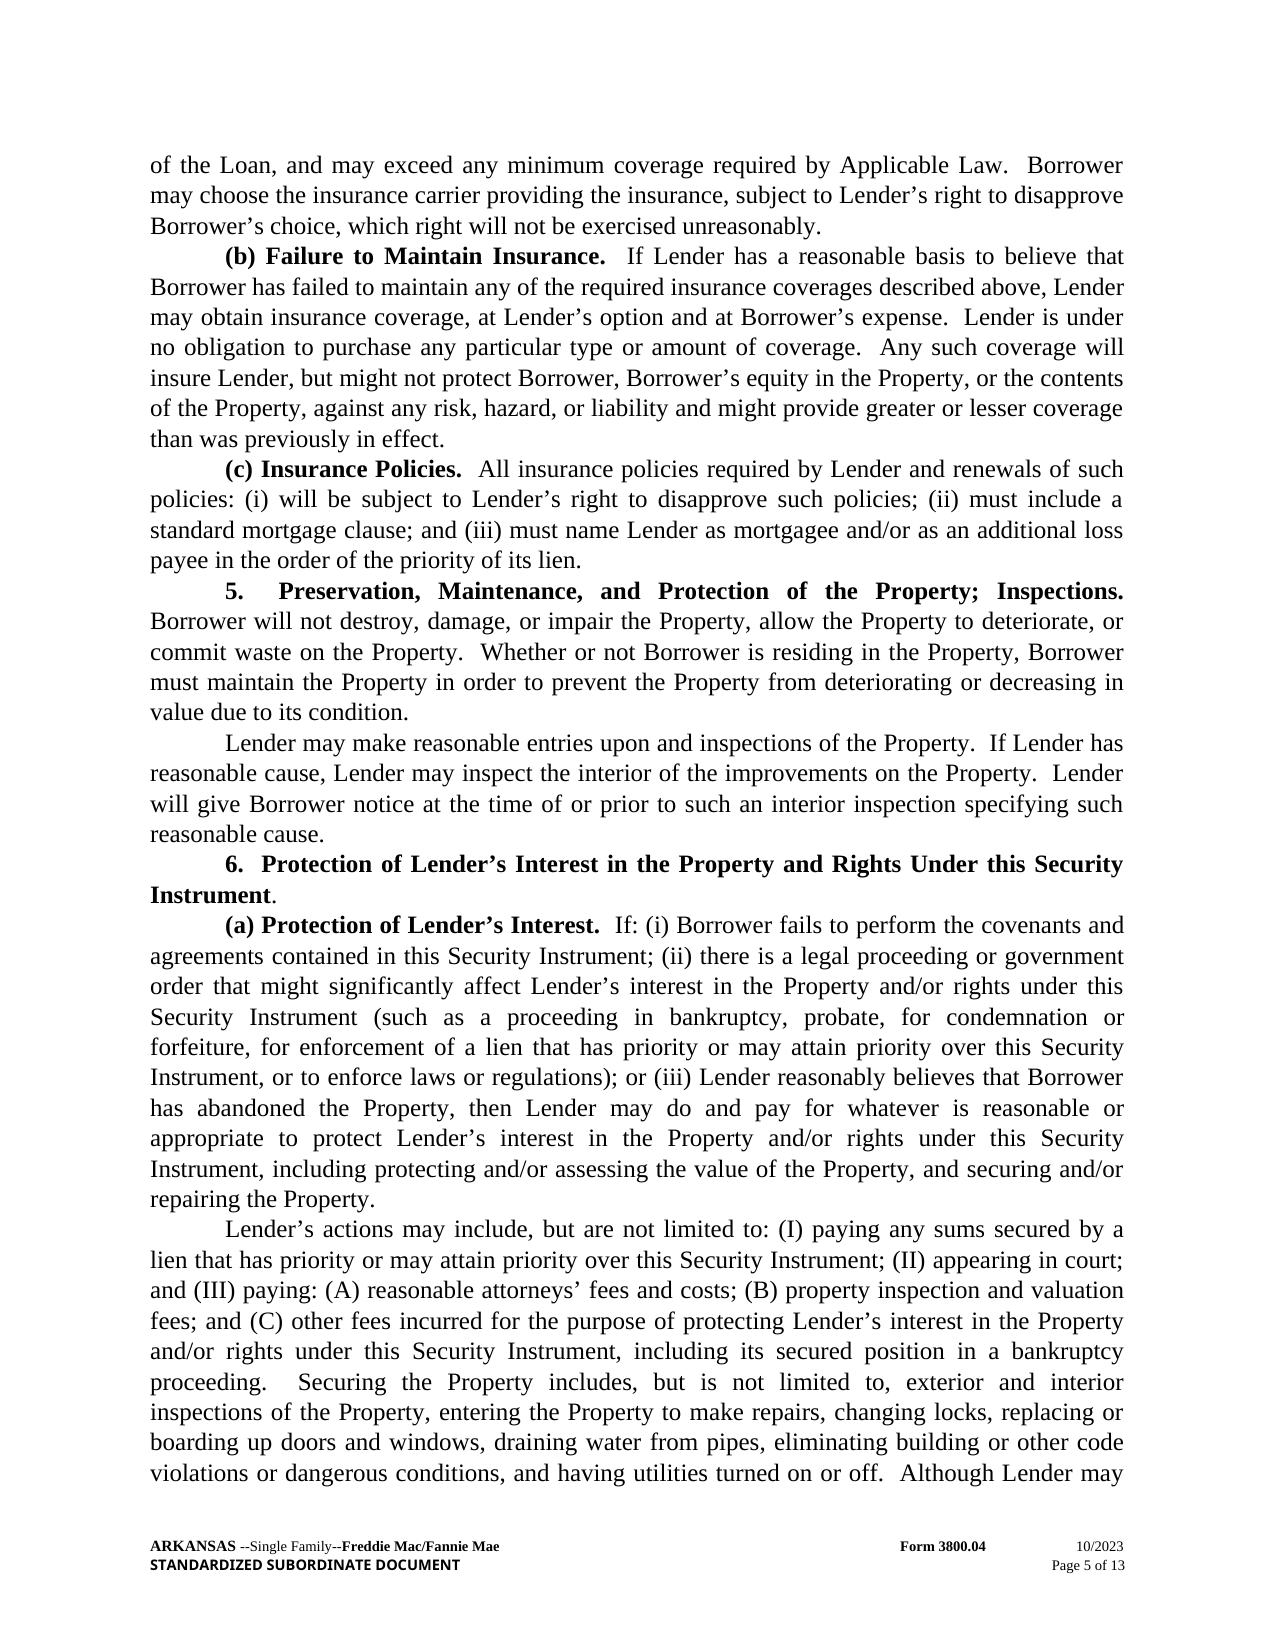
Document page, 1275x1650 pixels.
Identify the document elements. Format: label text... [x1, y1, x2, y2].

text 6. Protection of Lender’s Interest in the Property and Rights Under this Security Instrument. [150, 849, 1125, 909]
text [150, 150, 1125, 239]
text (b) Failure to Maintain Insurance. If Lender has a reasonable basis to believe that Borrower has failed to maintain any of the required insurance coverages described above, Lender may obtain insurance coverage, at Lender’s option and at Borrower’s expense. Lender is under no obligation to purchase any particular type or amount of coverage. Any such coverage will insure Lender, but might not protect Borrower, Borrower’s equity in the Property, or the contents of the Property, against any risk, hazard, or liability and might provide greater or lesser coverage than was previously in effect. [150, 241, 1125, 452]
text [150, 1214, 1125, 1487]
text (a) Protection of Lender’s Interest. If: (i) Borrower fails to perform the covenants and agreements contained in this Security Instrument; (ii) there is a legal proceeding or government order that might significantly affect Lender’s interest in the Property and/or rights under this Security Instrument (such as a proceeding in bankruptcy, probate, for condemnation or forfeiture, for enforcement of a lien that has priority or may attain priority over this Security Instrument, or to enforce laws or regulations); or (iii) Lender reasonably believes that Borrower has abandoned the Property, then Lender may do and pay for whatever is reasonable or appropriate to protect Lender’s interest in the Property and/or rights under this Security Instrument, including protecting and/or assessing the value of the Property, and securing and/or repairing the Property. [150, 910, 1125, 1213]
text 5. Preservation, Maintenance, and Protection of the Property; Inspections. Borrower will not destroy, damage, or impair the Property, allow the Property to deteriorate, or commit waste on the Property. Whether or not Borrower is residing in the Property, Borrower must maintain the Property in order to prevent the Property from deteriorating or decreasing in value due to its condition. [150, 576, 1125, 726]
text (c) Insurance Policies. All insurance policies required by Lender and renewals of such policies: (i) will be subject to Lender’s right to disapprove such policies; (ii) must include a standard mortgage clause; and (iii) must name Lender as mortgagee and/or as an additional loss payee in the order of the priority of its lien. [150, 454, 1125, 574]
text Lender may make reasonable entries upon and inspections of the Property. If Lender has reasonable cause, Lender may inspect the interior of the improvements on the Property. Lender will give Borrower notice at the time of or prior to such an interior inspection specifying such reasonable cause. [150, 728, 1125, 848]
